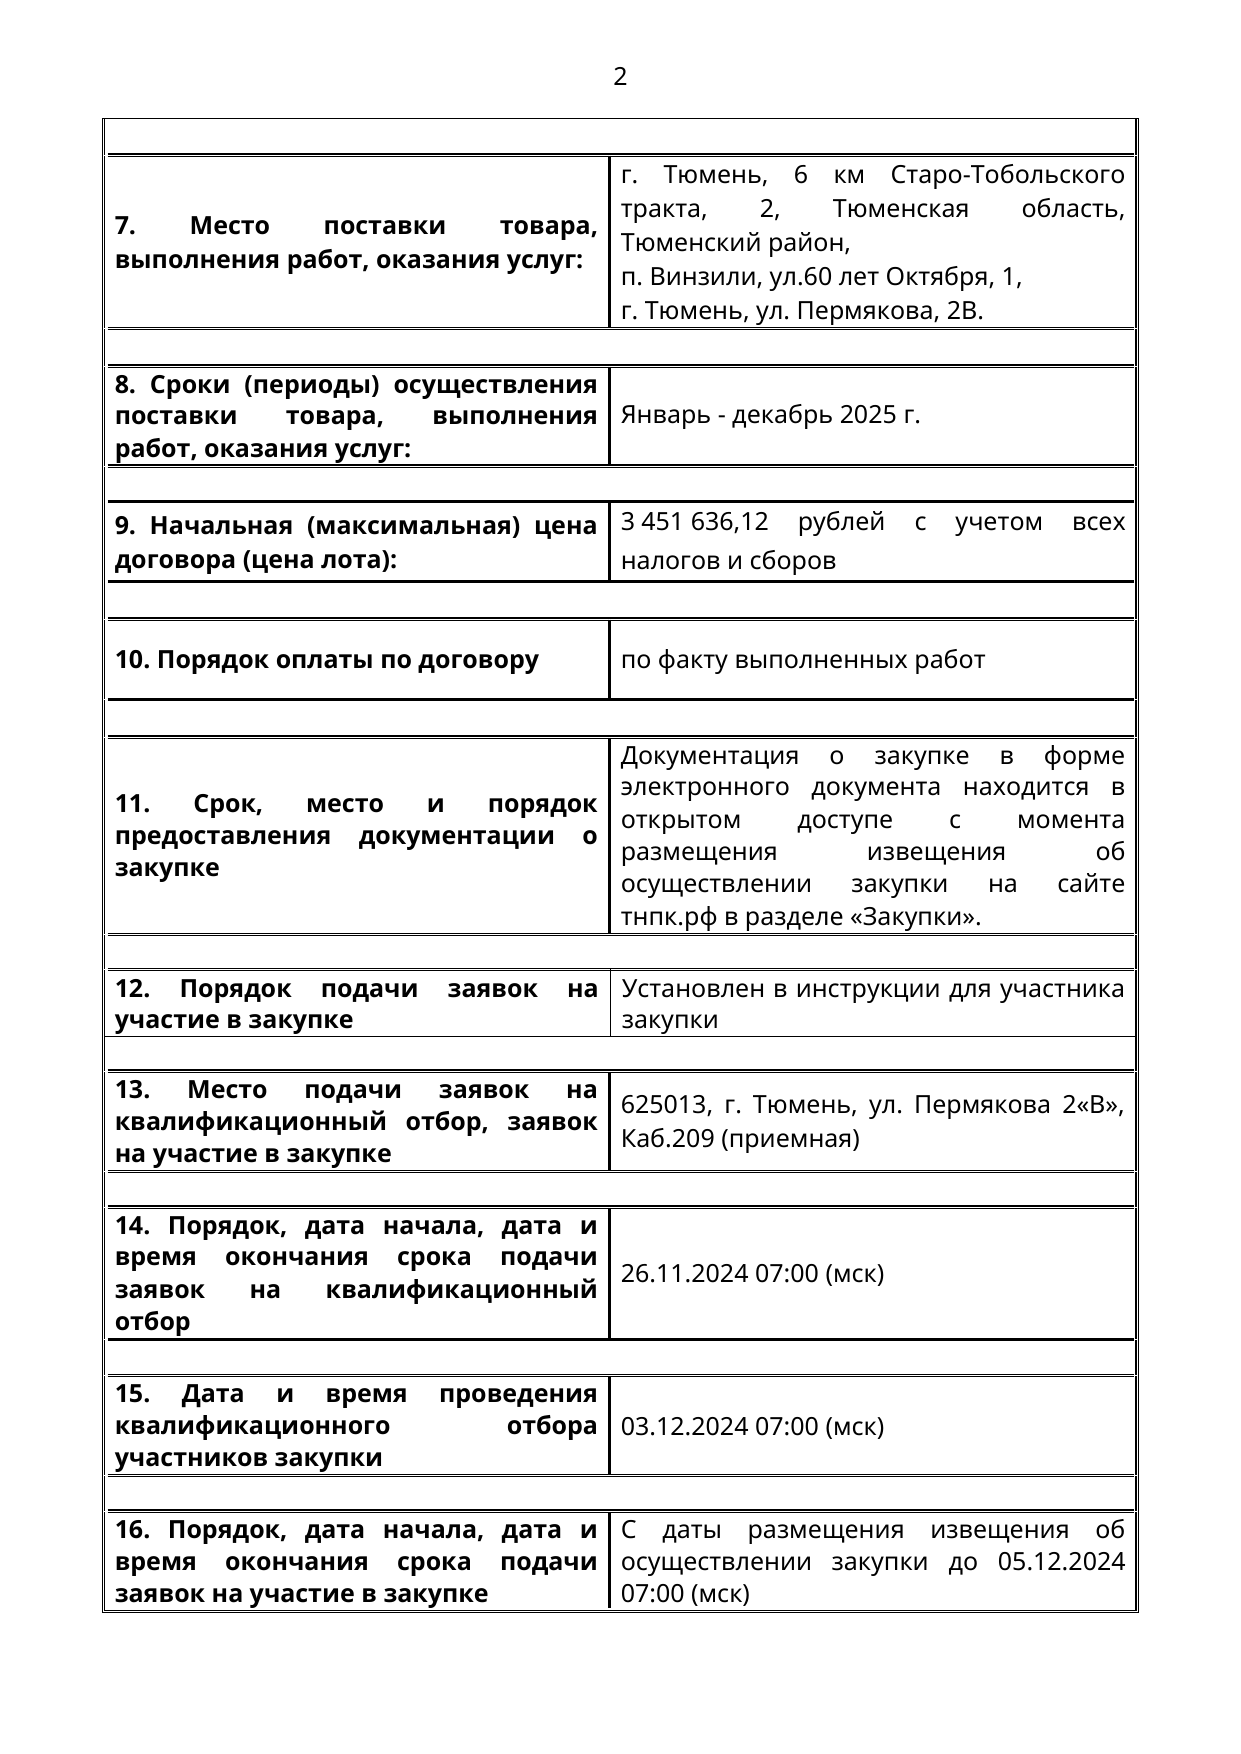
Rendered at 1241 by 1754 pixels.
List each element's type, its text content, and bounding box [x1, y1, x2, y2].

table_cell 11. Срок, место и порядок предоставления документации о закупке [105, 735, 608, 933]
table_cell 13. Место подачи заявок на квалификационный отбор, заявок на участие в закупке [105, 1069, 608, 1170]
table_cell Установлен в инструкции для участника закупки [611, 968, 1136, 1036]
table_cell [103, 698, 1137, 735]
table_cell 26.11.2024 07:00 (мск) [611, 1205, 1136, 1338]
table_cell Январь - декабрь 2025 г. [611, 364, 1136, 464]
table_cell по факту выполненных работ [611, 617, 1136, 698]
table_cell Документация о закупке в форме электронного документа находится в открытом доступе с момента размещения извещения об осуществлении закупки на сайте тнпк.рф в разделе «Закупки». [611, 735, 1136, 933]
table_cell г. Тюмень, 6 км Старо-Тобольского тракта, 2, Тюменская область, Тюменский район, п. Винзили, ул.60 лет Октября, 1, г. Тюмень, ул. Пермякова, 2В. [611, 153, 1136, 327]
table_cell 625013, г. Тюмень, ул. Пермякова 2«В», Каб.209 (приемная) [611, 1069, 1136, 1170]
table_cell [103, 327, 1137, 364]
table_cell [105, 580, 1135, 617]
table_cell 14. Порядок, дата начала, дата и время окончания срока подачи заявок на квалификационный отбор [105, 1205, 608, 1338]
table_cell 9. Начальная (максимальная) цена договора (цена лота): [105, 500, 608, 580]
table_cell [103, 1338, 1137, 1373]
table_cell С даты размещения извещения об осуществлении закупки до 05.12.2024 07:00 (мск) [609, 1509, 1136, 1609]
table_cell 7. Место поставки товара, выполнения работ, оказания услуг: [105, 153, 608, 327]
table_cell [103, 1474, 1137, 1509]
table_cell 10. Порядок оплаты по договору [105, 617, 608, 698]
table_cell [103, 933, 1137, 968]
table_cell 8. Сроки (периоды) осуществления поставки товара, выполнения работ, оказания услуг: [105, 364, 608, 464]
table_cell 03.12.2024 07:00 (мск) [611, 1374, 1136, 1474]
table_cell 12. Порядок подачи заявок на участие в закупке [105, 968, 610, 1036]
table_cell [105, 1037, 1135, 1069]
table_cell [105, 119, 1135, 153]
table_cell 15. Дата и время проведения квалификационного отбора участников закупки [105, 1374, 608, 1474]
table_cell 16. Порядок, дата начала, дата и время окончания срока подачи заявок на участие в закупке [105, 1509, 609, 1609]
table_cell [103, 1170, 1137, 1205]
table_cell [105, 464, 1136, 500]
table_cell 3 451 636,12 рублей c учетом всех налогов и сборов [611, 500, 1135, 580]
